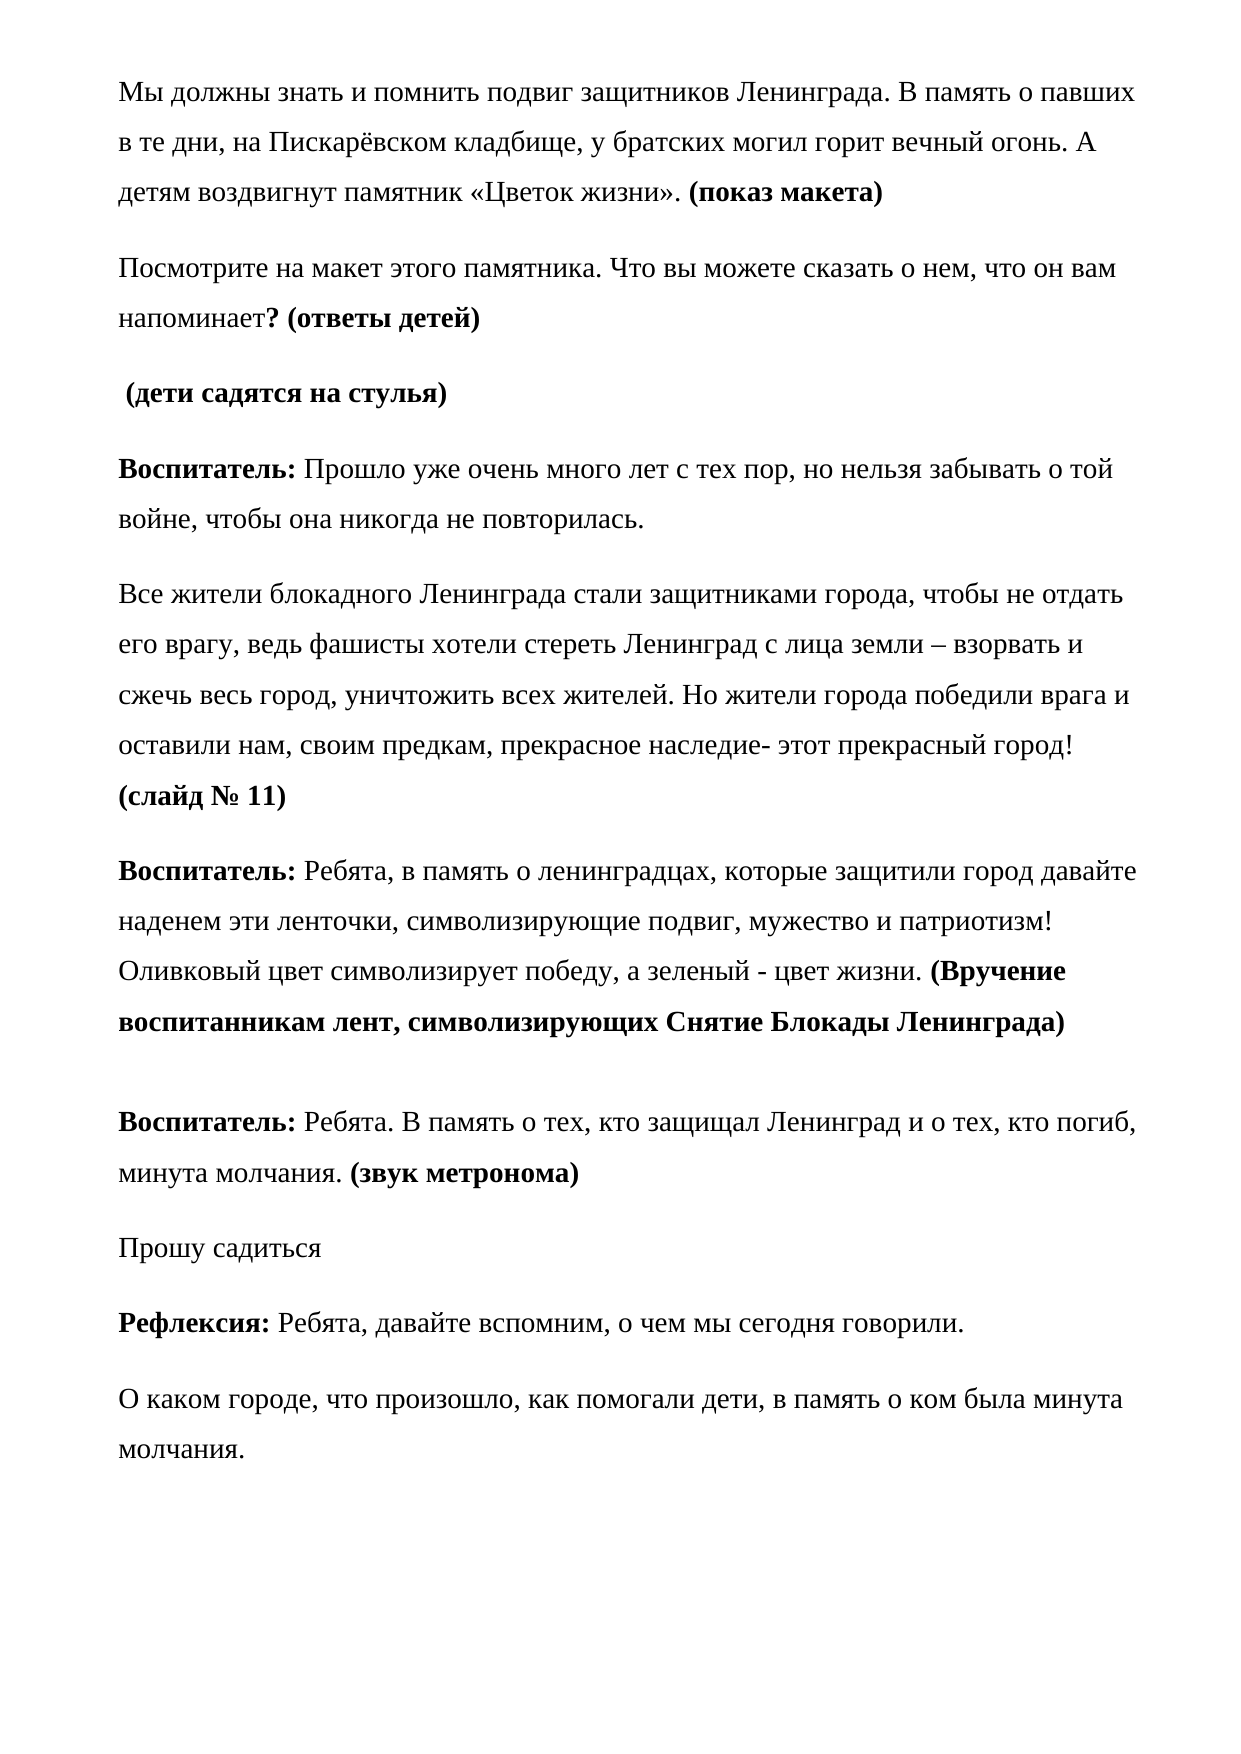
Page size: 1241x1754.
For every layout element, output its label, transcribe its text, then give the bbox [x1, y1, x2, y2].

text Посмотрите на макет этого памятника. Что вы можете сказать о нем, что он вам напоминает? (ответы детей) [118, 250, 1152, 334]
text О каком городе, что произошло, как помогали дети, в память о ком была минута молчания. [118, 1381, 1152, 1464]
text Прошу садиться [118, 1230, 1152, 1264]
text Воспитатель: Ребята, в память о ленинградцах, которые защитили город давайте наденем эти ленточки, символизирующие подвиг, мужество и патриотизм! Оливковый цвет символизирует победу, а зеленый - цвет жизни. (Вручение воспитанникам лент, символизирующих Снятие Блокады Ленинграда) [118, 853, 1152, 1037]
text (дети садятся на стулья) [118, 375, 1152, 409]
text Мы должны знать и помнить подвиг защитников Ленинграда. В память о павших в те дни, на Пискарёвском кладбище, у братских могил горит вечный огонь. А детям воздвигнут памятник «Цветок жизни». (показ макета) [118, 74, 1152, 208]
text Воспитатель: Ребята. В память о тех, кто защищал Ленинград и о тех, кто погиб, минута молчания. (звук метронома) [118, 1104, 1152, 1188]
text Все жители блокадного Ленинграда стали защитниками города, чтобы не отдать его врагу, ведь фашисты хотели стереть Ленинград с лица земли – взорвать и сжечь весь город, уничтожить всех жителей. Но жители города победили врага и оставили нам, своим предкам, прекрасное наследие- этот прекрасный город! (слайд № 11) [118, 576, 1152, 811]
text Воспитатель: Прошло уже очень много лет с тех пор, но нельзя забывать о той войне, чтобы она никогда не повторилась. [118, 451, 1152, 534]
text Рефлексия: Ребята, давайте вспомним, о чем мы сегодня говорили. [118, 1305, 1152, 1339]
